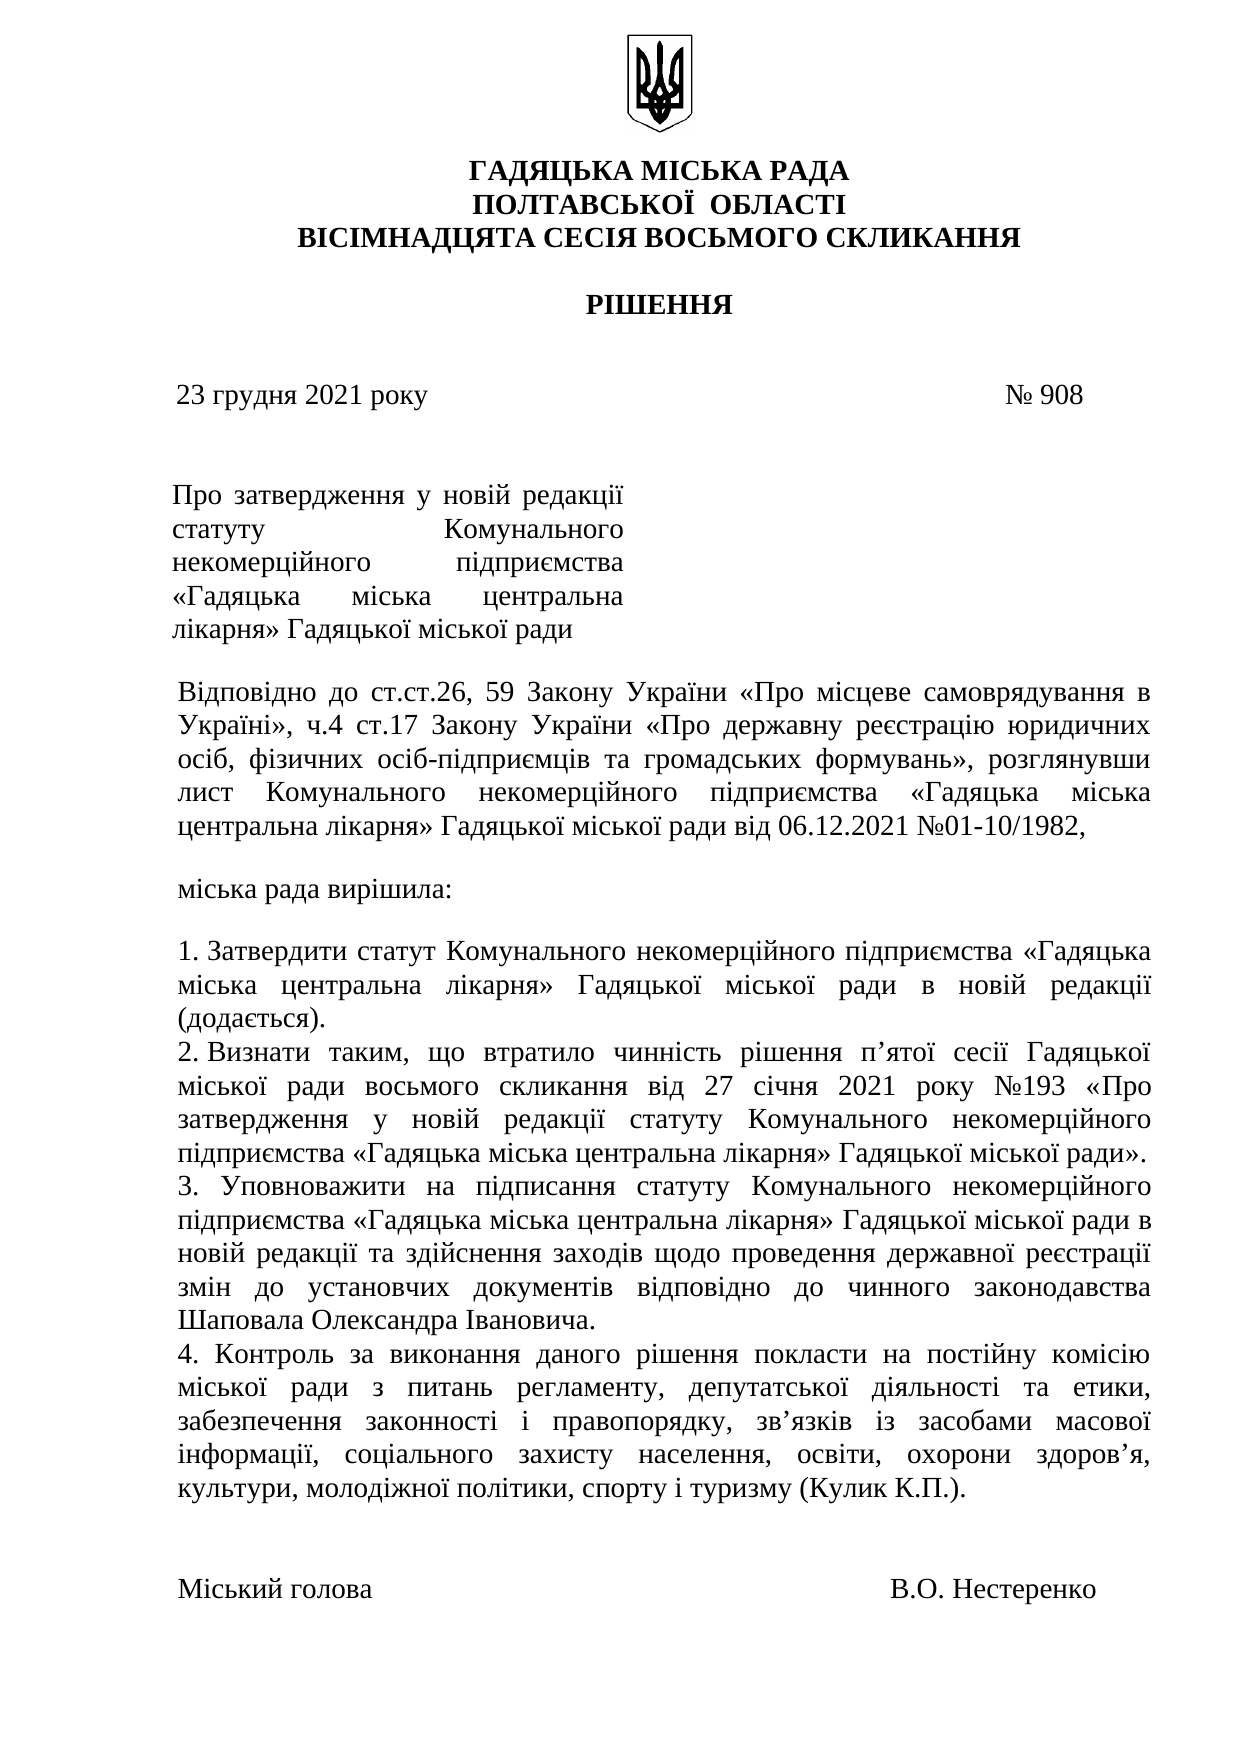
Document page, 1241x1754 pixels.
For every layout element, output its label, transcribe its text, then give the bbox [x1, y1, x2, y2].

text 3. Уповноважити на підписання статуту Комунального некомерційного підприємства «Гадяцька міська центральна лікарня» Гадяцької міської ради в новій редакції та здійснення заходів щодо проведення державної реєстрації змін до установчих документів відповідно до чинного законодавства Шаповала Олександра Івановича. [177, 1168, 1152, 1336]
text 4. Контроль за виконання даного рішення покласти на постійну комісію міської ради з питань регламенту, депутатської діяльності та етики, забезпечення законності і правопорядку, зв’язків із засобами масової інформації, соціального захисту населення, освіти, охорони здоров’я, культури, молодіжної політики, спорту і туризму (Кулик К.П.). [177, 1336, 1152, 1504]
picture [623, 32, 696, 134]
table_header Міський голова [166, 1504, 884, 1604]
list Визнати таким, що втратило чинність рішення п’ятої сесії Гадяцької міської ради восьмого скликання від 27 січня 2021 року №193 «Про затвердження у новій редакції статуту Комунального некомерційного підприємства «Гадяцька міська центральна лікарня» Гадяцької міської ради». [177, 1034, 1152, 1168]
list Затвердити статут Комунального некомерційного підприємства «Гадяцька міська центральна лікарня» Гадяцької міської ради в новій редакції (додається). [177, 933, 1152, 1034]
table_header Про затвердження у новій редакції статуту Комунального некомерційного підприємства «Гадяцька міська центральна лікарня» Гадяцької міської ради [166, 478, 630, 674]
text Відповідно до ст.ст.26, 59 Закону України «Про місцеве самоврядування в Україні», ч.4 ст.17 Закону України «Про державну реєстрацію юридичних осіб, фізичних осіб-підприємців та громадських формувань», розглянувши лист Комунального некомерційного підприємства «Гадяцька міська центральна лікарня» Гадяцької міської ради від 06.12.2021 №01-10/1982, [177, 674, 1152, 842]
text міська рада вирішила: [177, 871, 1152, 904]
table_header 23 грудня 2021 року [165, 377, 999, 410]
table_header № 908 [999, 377, 1152, 410]
table_header В.О. Нестеренко [884, 1504, 1152, 1604]
